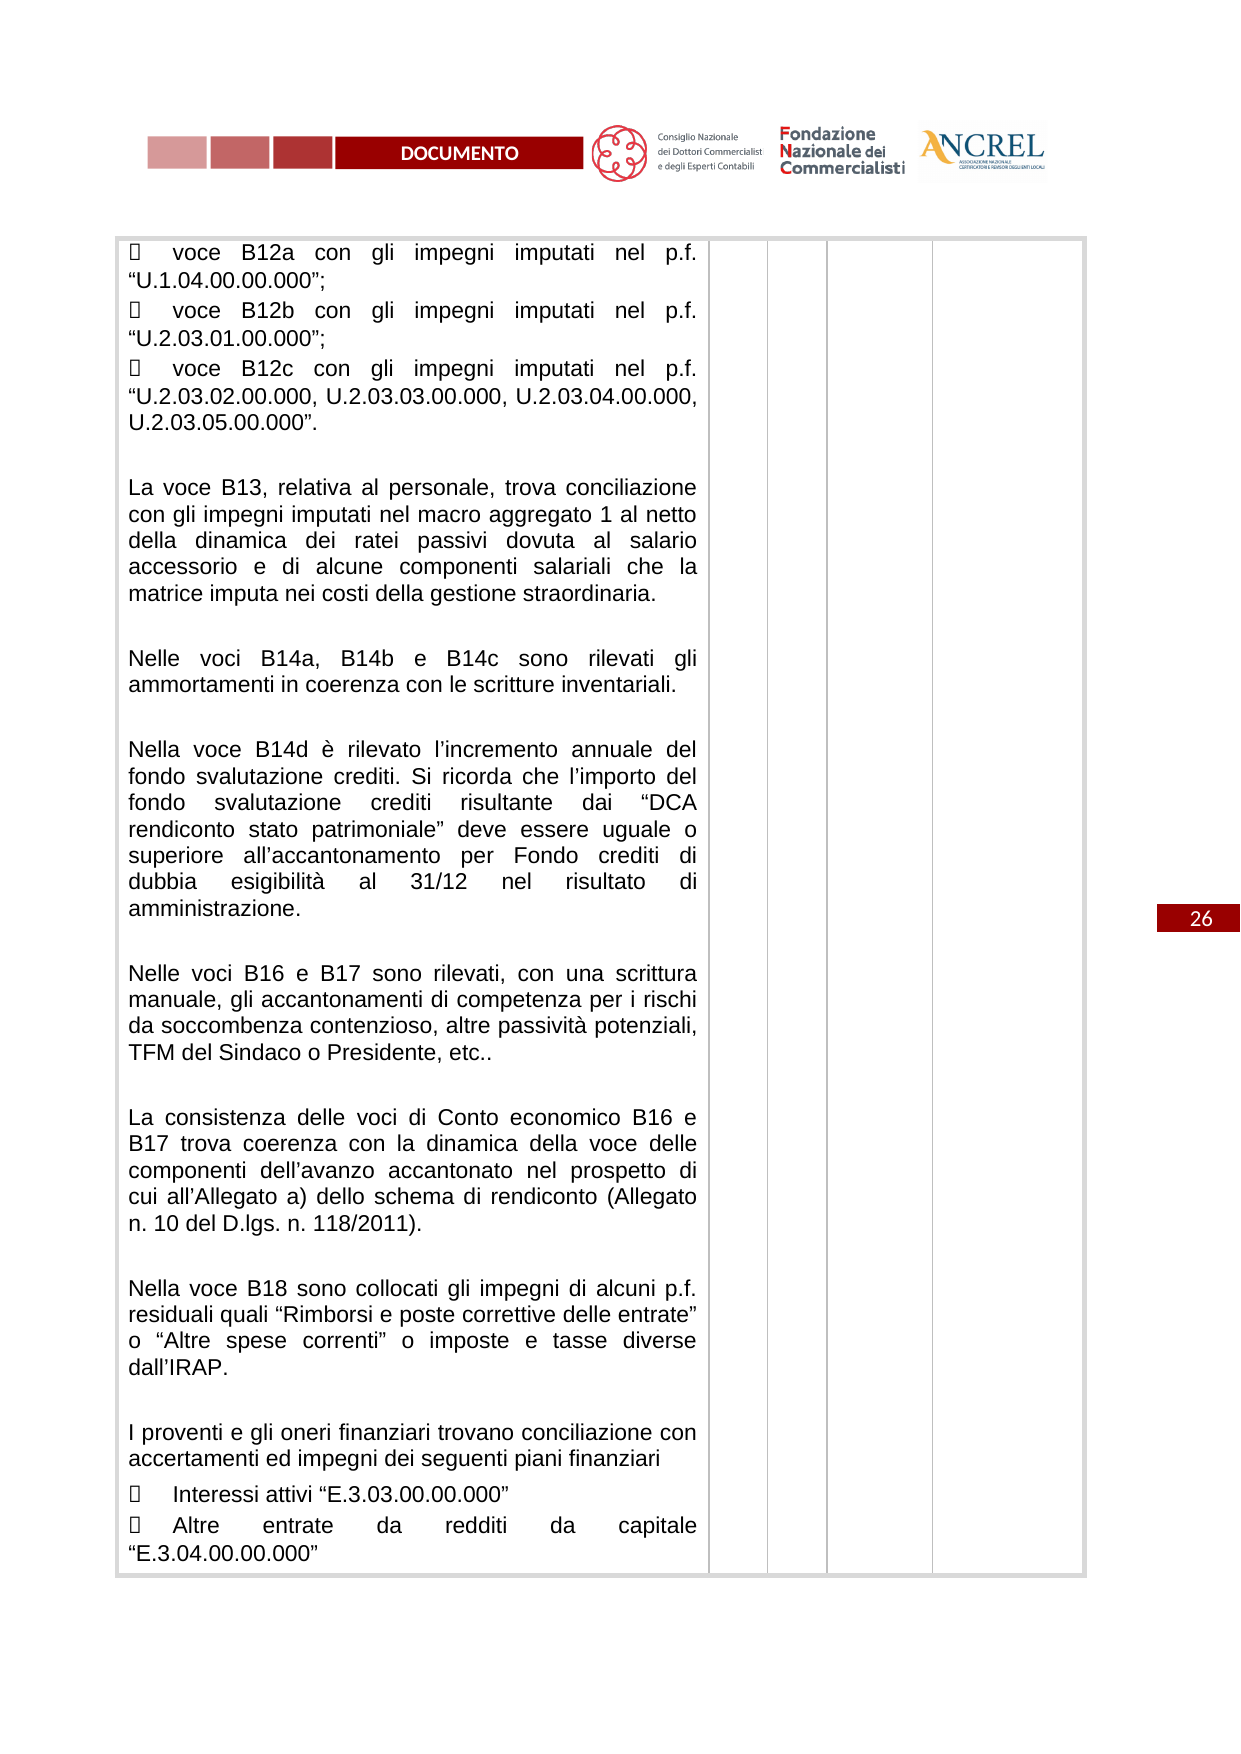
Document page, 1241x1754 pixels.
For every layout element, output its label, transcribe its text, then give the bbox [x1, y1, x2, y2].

table_cell [768, 241, 826, 1573]
table_cell [710, 241, 767, 1573]
table_cell [933, 241, 1082, 1573]
picture [917, 120, 1048, 183]
picture [780, 126, 905, 174]
picture [591, 125, 764, 182]
table_cell [828, 241, 932, 1573]
